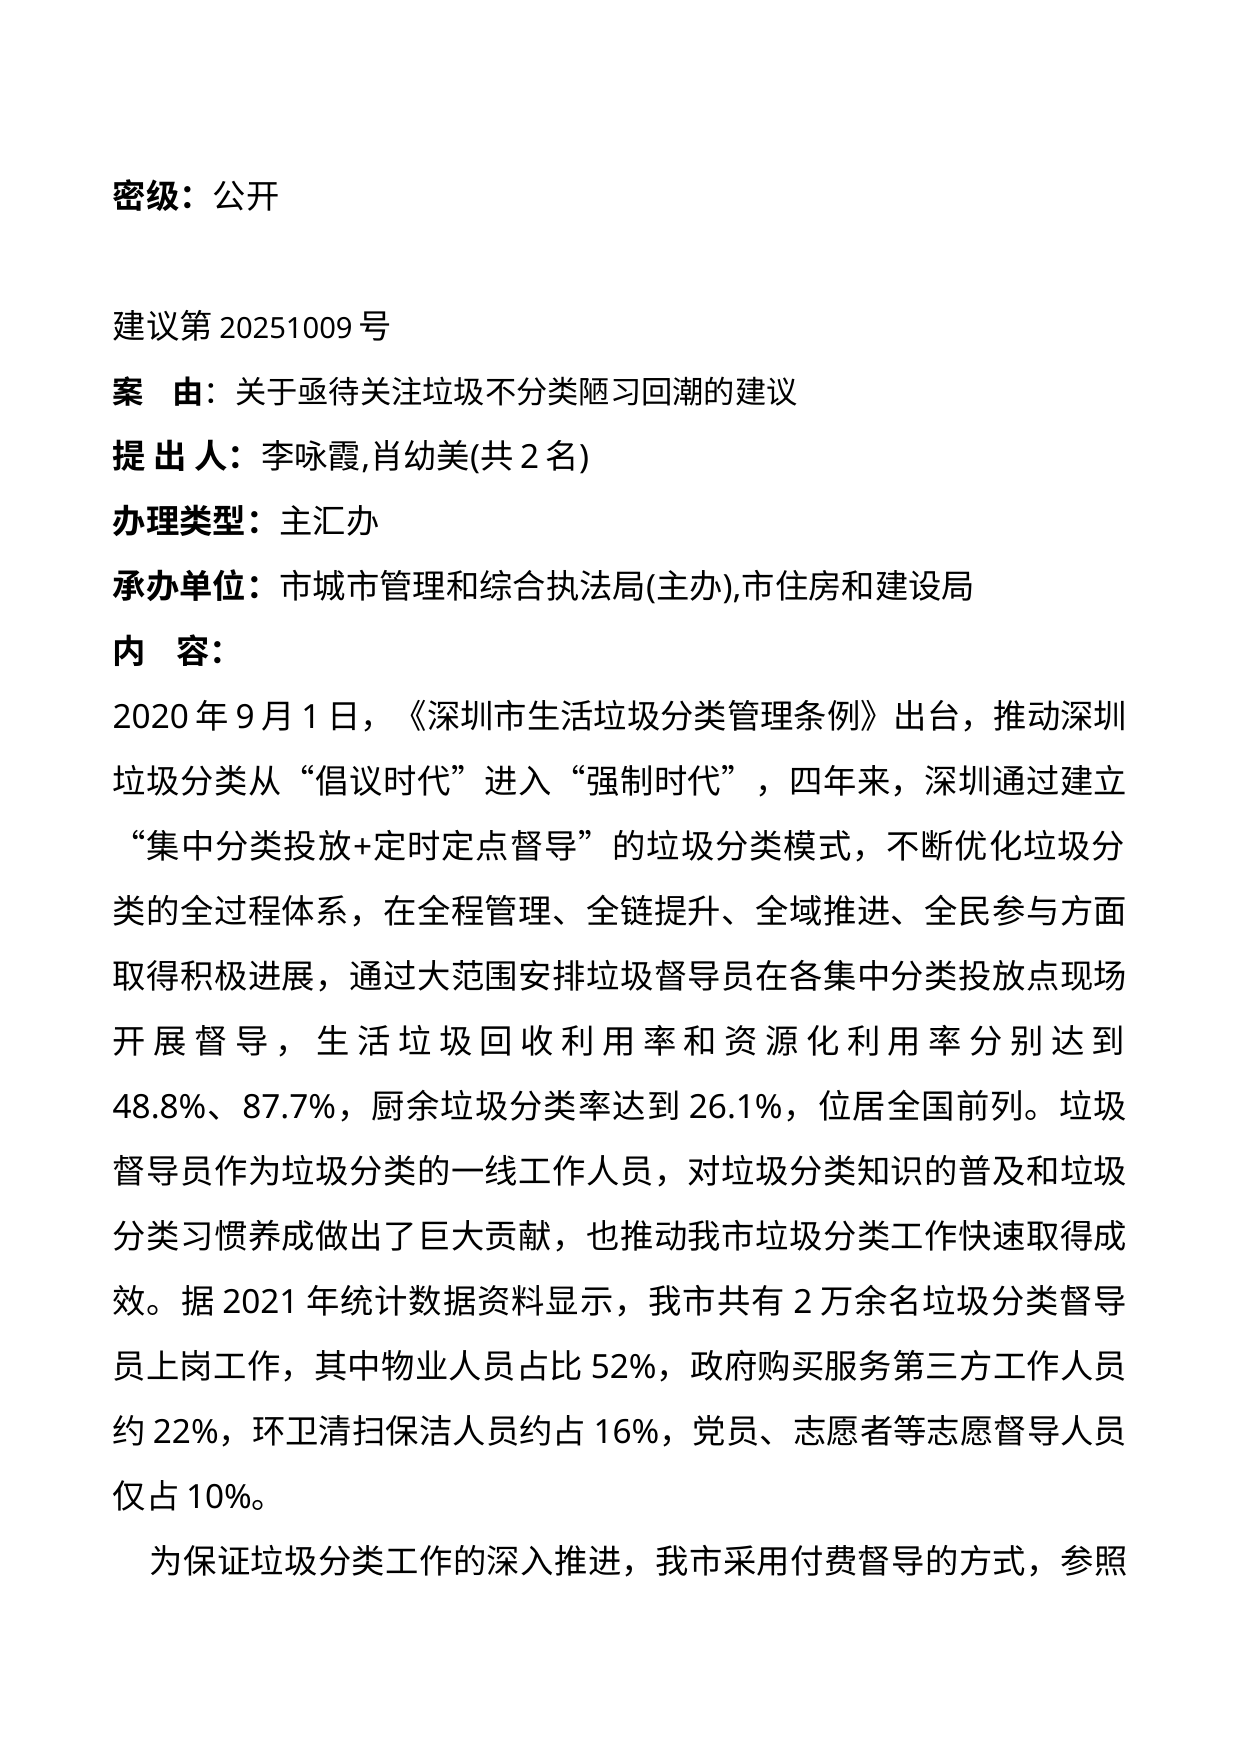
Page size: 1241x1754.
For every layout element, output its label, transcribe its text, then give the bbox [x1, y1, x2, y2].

text 提 出 人：李咏霞,肖幼美(共2名) [112, 422, 1128, 487]
text 承办单位：市城市管理和综合执法局(主办),市住房和建设局 [112, 552, 1128, 617]
text 内 容： [112, 617, 1128, 682]
text 2020年9月1日，《深圳市生活垃圾分类管理条例》出台，推动深圳垃圾分类从“倡议时代”进入“强制时代”，四年来，深圳通过建立“集中分类投放+定时定点督导”的垃圾分类模式，不断优化垃圾分类的全过程体系，在全程管理、全链提升、全域推进、全民参与方面取得积极进展，通过大范围安排垃圾督导员在各集中分类投放点现场开展督导，生活垃圾回收利用率和资源化利用率分别达到48.8%、87.7%，厨余垃圾分类率达到26.1%，位居全国前列。垃圾督导员作为垃圾分类的一线工作人员，对垃圾分类知识的普及和垃圾分类习惯养成做出了巨大贡献，也推动我市垃圾分类工作快速取得成效。据2021年统计数据资料显示，我市共有2万余名垃圾分类督导员上岗工作，其中物业人员占比52%，政府购买服务第三方工作人员约22%，环卫清扫保洁人员约占16%，党员、志愿者等志愿督导人员仅占10%。 [112, 682, 1128, 1527]
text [112, 1527, 1128, 1592]
text 案 由：关于亟待关注垃圾不分类陋习回潮的建议 [112, 357, 1128, 422]
text 密级：公开 [112, 162, 1128, 227]
text 建议第20251009号 [112, 292, 1128, 357]
text 办理类型：主汇办 [112, 487, 1128, 552]
